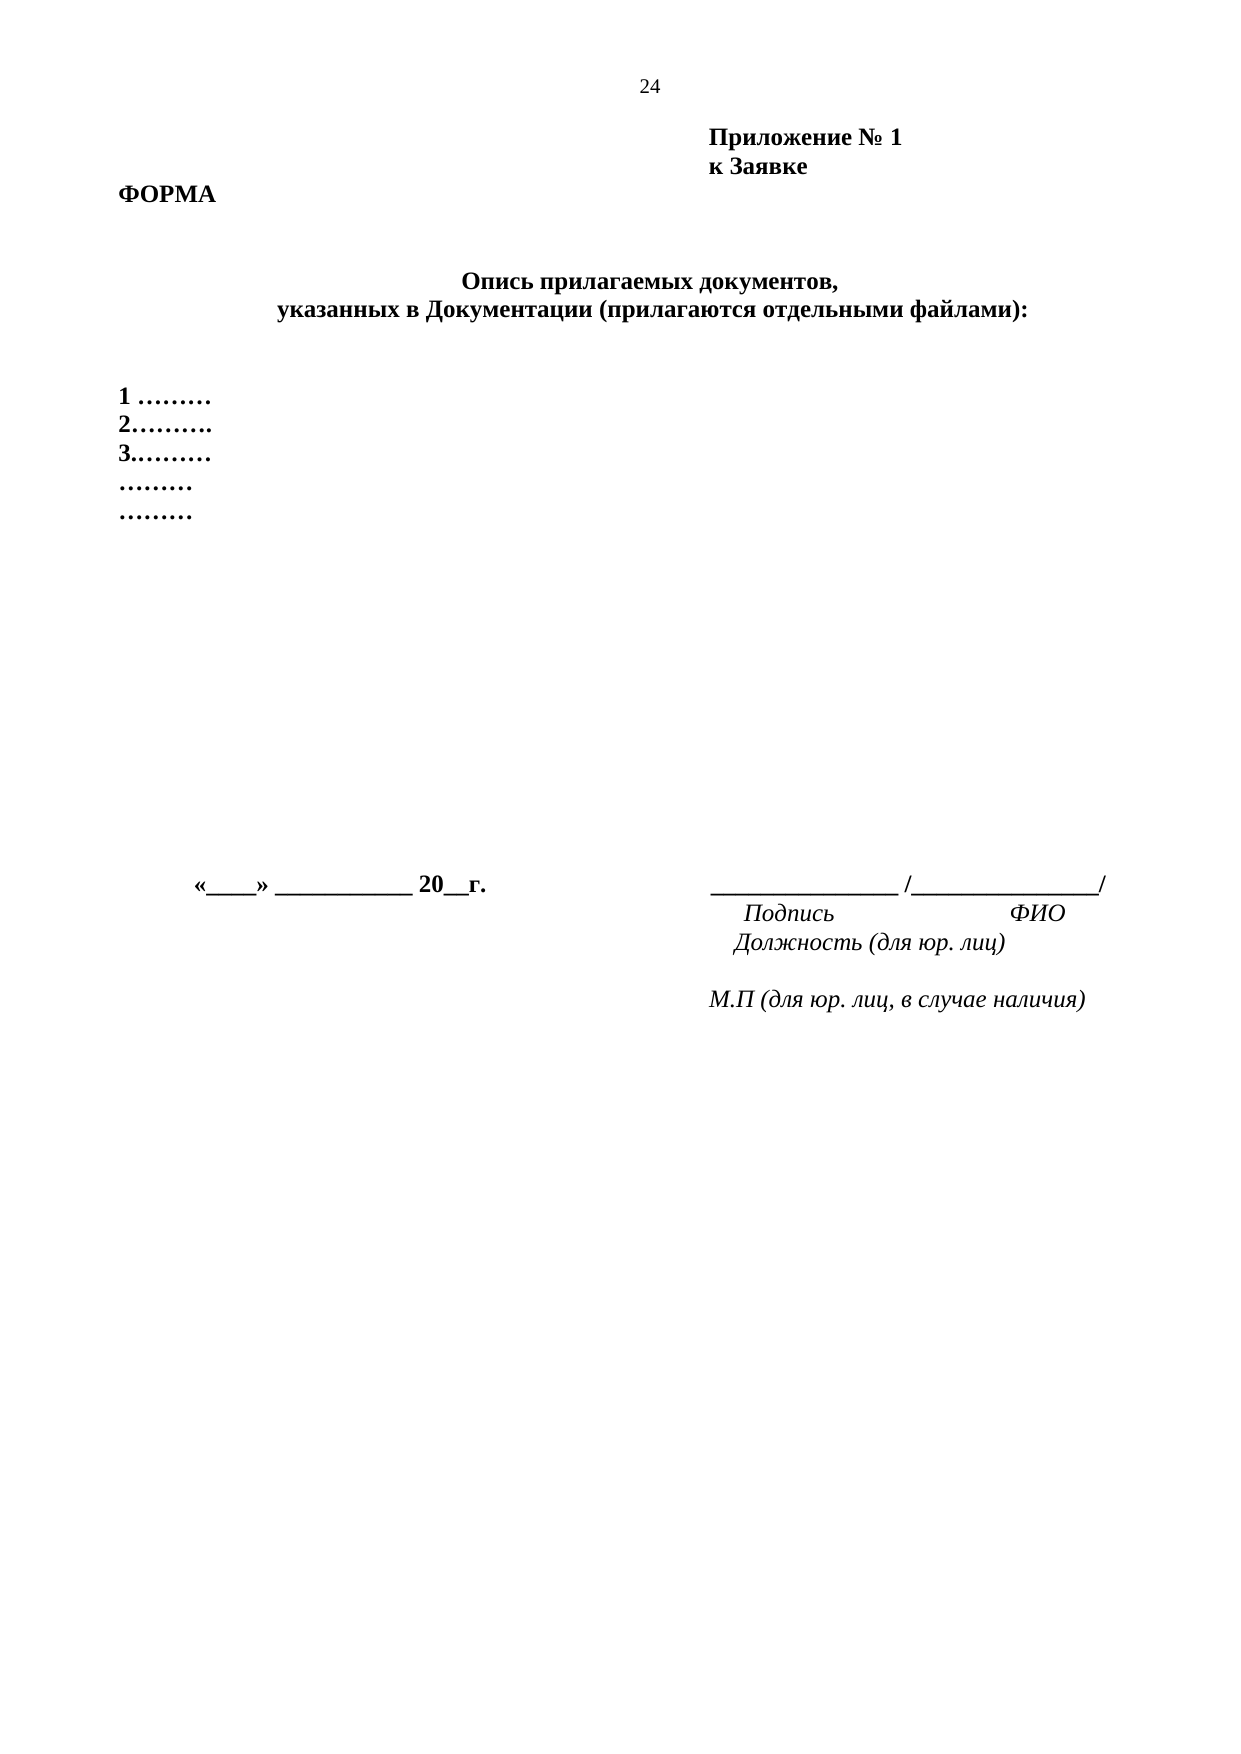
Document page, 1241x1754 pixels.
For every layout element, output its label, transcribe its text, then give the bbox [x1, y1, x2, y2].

text ……… [118, 467, 1181, 496]
text Приложение № 1 [709, 122, 1181, 151]
text «____» ___________ 20__г. _______________ /_______________/ [118, 869, 1181, 898]
text ……… [118, 496, 1181, 524]
text к Заявке [709, 151, 1181, 179]
text М.П (для юр. лиц, в случае наличия) [118, 984, 1181, 1013]
text 1 ……… [118, 381, 1181, 409]
text Подпись ФИО [118, 898, 1181, 927]
text 3.……… [118, 438, 1181, 467]
text 2………. [118, 409, 1181, 438]
text Опись прилагаемых документов, [118, 266, 1181, 294]
text указанных в Документации (прилагаются отдельными файлами): [118, 294, 1181, 323]
text Должность (для юр. лиц) [118, 927, 1181, 956]
text ФОРМА [118, 179, 1181, 208]
